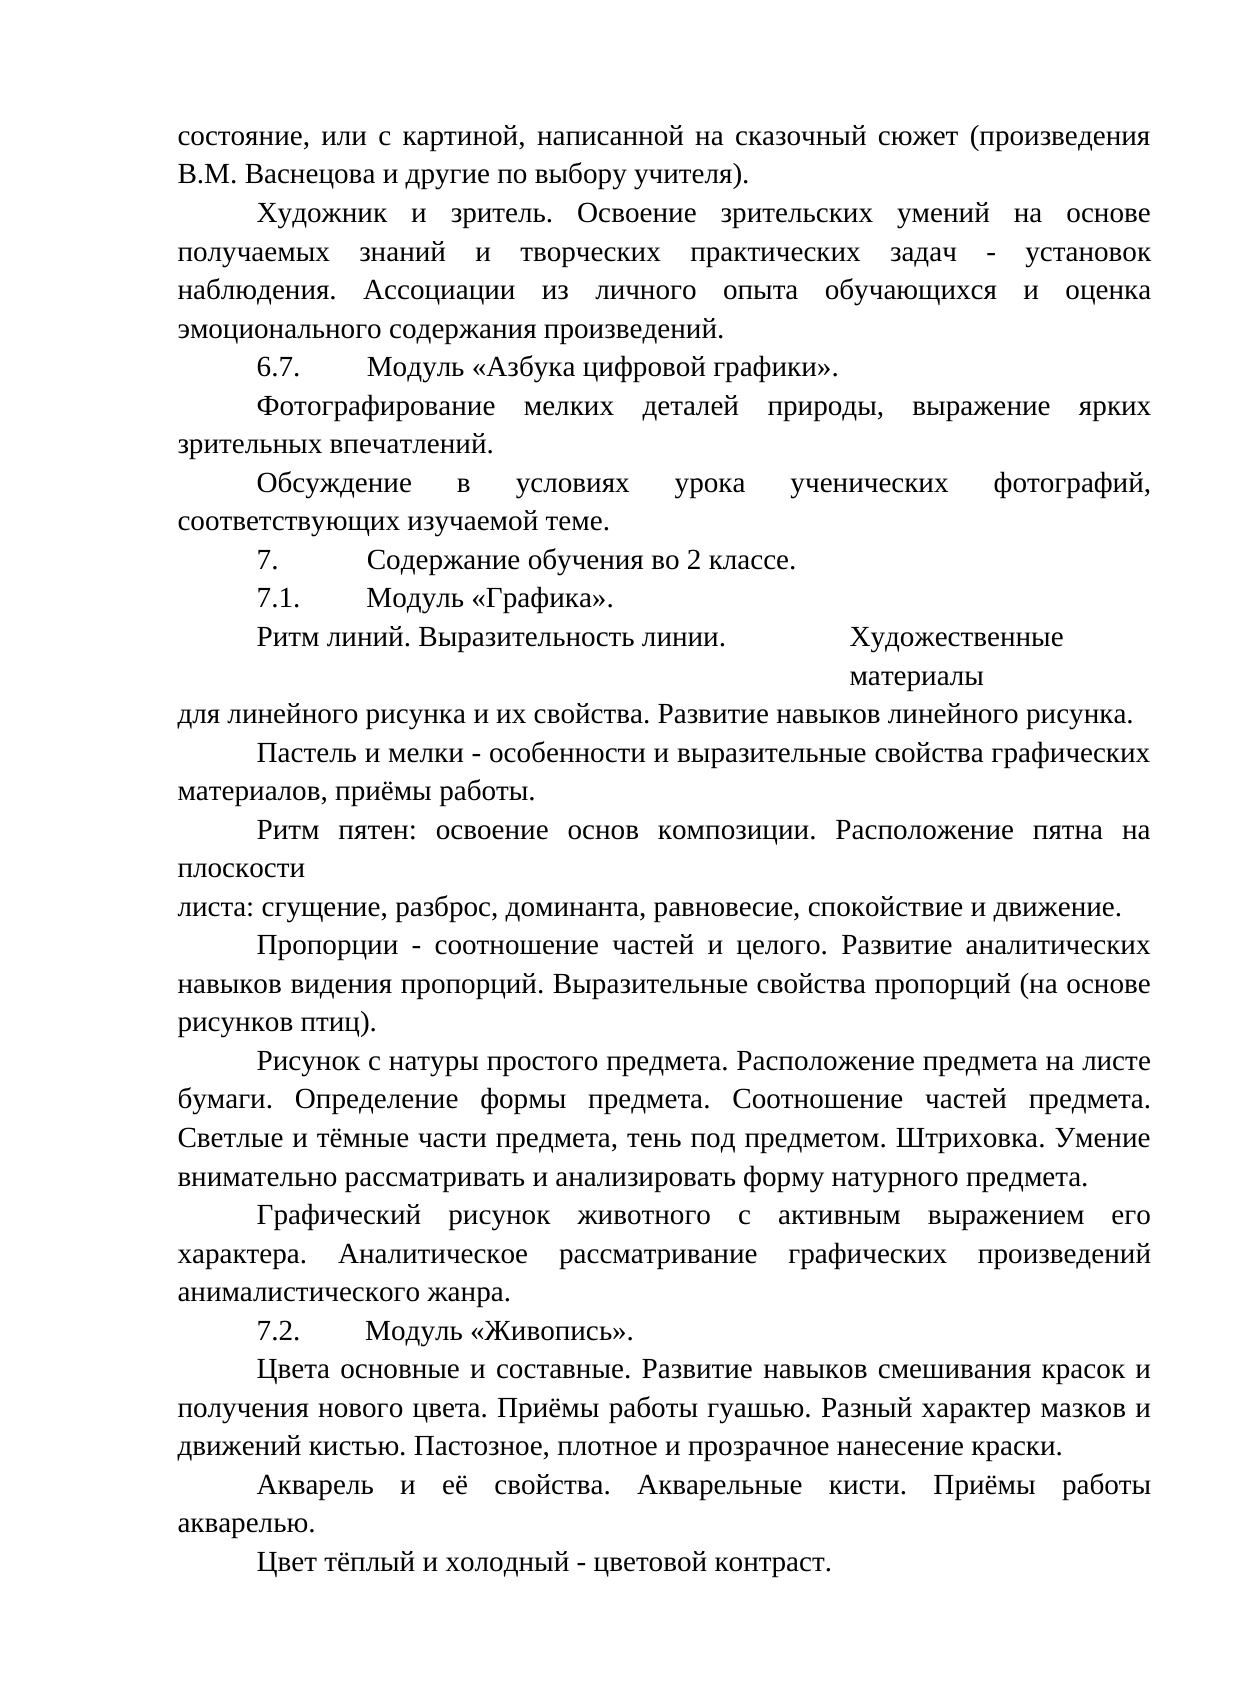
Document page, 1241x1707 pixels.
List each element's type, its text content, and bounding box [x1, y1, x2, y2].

text листа: сгущение, разброс, доминанта, равновесие, спокойствие и движение. [177, 889, 1152, 922]
text Цвета основные и составные. Развитие навыков смешивания красок и получения нового цвета. Приёмы работы гуашью. Разный характер мазков и движений кистью. Пастозное, плотное и прозрачное нанесение краски. [177, 1351, 1152, 1462]
text Графический рисунок животного с активным выражением его характера. Аналитическое рассматривание графических произведений анималистического жанра. [177, 1197, 1152, 1308]
text Фотографирование мелких деталей природы, выражение ярких зрительных впечатлений. [177, 388, 1152, 460]
text для линейного рисунка и их свойства. Развитие навыков линейного рисунка. [177, 696, 1152, 730]
text Ритм пятен: освоение основ композиции. Расположение пятна на плоскости [177, 812, 1152, 884]
text Акварель и её свойства. Акварельные кисти. Приёмы работы акварелью. [177, 1467, 1152, 1539]
text Рисунок с натуры простого предмета. Расположение предмета на листе бумаги. Определение формы предмета. Соотношение частей предмета. Светлые и тёмные части предмета, тень под предметом. Штриховка. Умение внимательно рассматривать и анализировать форму натурного предмета. [177, 1043, 1152, 1192]
text Пастель и мелки - особенности и выразительные свойства графических материалов, приёмы работы. [177, 735, 1152, 807]
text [177, 118, 1152, 190]
text Ритм линий. Выразительность линии. Художественные материалы [177, 619, 1152, 691]
text Обсуждение в условиях урока ученических фотографий, соответствующих изучаемой теме. [177, 465, 1152, 537]
text Пропорции - соотношение частей и целого. Развитие аналитических навыков видения пропорций. Выразительные свойства пропорций (на основе рисунков птиц). [177, 927, 1152, 1038]
text Цвет тёплый и холодный - цветовой контраст. [177, 1544, 1152, 1578]
list Модуль «Живопись». [177, 1313, 1152, 1346]
list Модуль «Графика». [177, 581, 1152, 614]
text Художник и зритель. Освоение зрительских умений на основе получаемых знаний и творческих практических задач - установок наблюдения. Ассоциации из личного опыта обучающихся и оценка эмоционального содержания произведений. [177, 195, 1152, 344]
list Содержание обучения во 2 классе. [177, 542, 1152, 576]
list Модуль «Азбука цифровой графики». [177, 349, 1152, 383]
